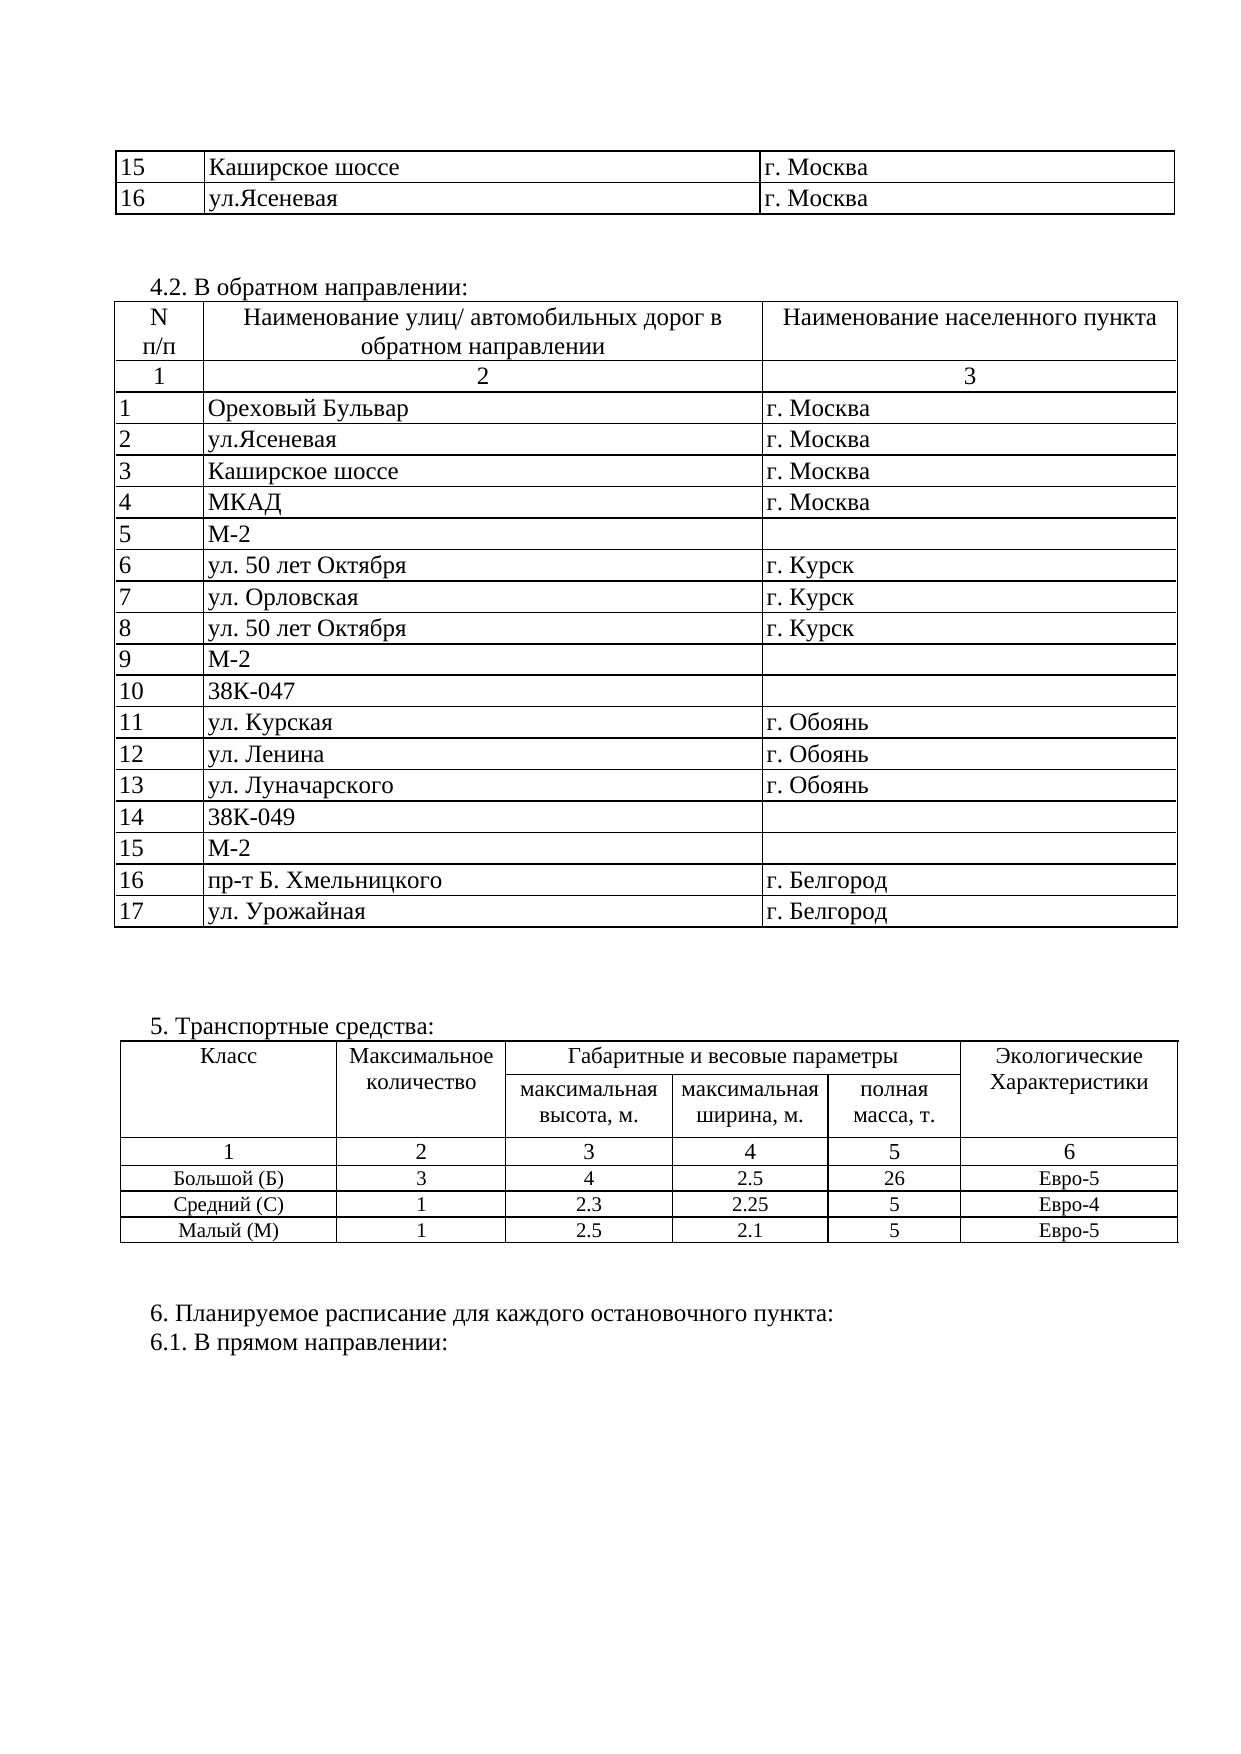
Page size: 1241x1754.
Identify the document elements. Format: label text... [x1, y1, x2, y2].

table_cell 2.5 [673, 1166, 827, 1190]
table_cell 15 [115, 833, 203, 863]
table_cell г. Москва [763, 454, 1177, 486]
table_cell 5 [829, 1192, 960, 1216]
table_cell Каширское шоссе [204, 456, 762, 486]
table_cell 2.25 [673, 1192, 827, 1216]
table_cell Большой (Б) [121, 1166, 336, 1190]
table_cell 6 [961, 1138, 1177, 1165]
table_cell г. Курск [763, 611, 1177, 643]
table_cell г. Курск [763, 580, 1177, 611]
table_cell 3 [337, 1166, 505, 1190]
table_cell Средний (С) [121, 1192, 336, 1216]
table_cell 3 [763, 360, 1177, 391]
table_cell г. Белгород [763, 863, 1177, 894]
table_header Класс [121, 1042, 336, 1137]
table_cell МКАД [204, 487, 762, 517]
table_cell 2.3 [506, 1192, 672, 1216]
table_cell г. Москва [763, 391, 1177, 423]
table_cell Евро-4 [961, 1192, 1177, 1216]
table_cell 2.1 [673, 1218, 827, 1242]
table_cell ул. Ленина [204, 739, 762, 769]
table_cell М-2 [204, 519, 762, 548]
table_cell 7 [115, 581, 203, 611]
table_cell 4 [506, 1166, 672, 1190]
table_cell 1 [337, 1192, 505, 1216]
table_cell 2 [337, 1138, 505, 1165]
table_cell 2.5 [506, 1218, 672, 1242]
table_cell 5 [829, 1138, 960, 1165]
table_cell ул. Урожайная [204, 896, 762, 926]
table_cell г. Обоянь [763, 706, 1177, 737]
table_cell Каширское шоссе [205, 152, 759, 181]
table_cell 13 [115, 770, 203, 800]
table_cell г. Москва [763, 486, 1177, 517]
table_header Экологические Характеристики [961, 1042, 1177, 1137]
table_cell [763, 674, 1177, 706]
table_cell г. Обоянь [763, 769, 1177, 800]
table_cell 5 [115, 518, 203, 548]
table_cell максимальная высота, м. [506, 1075, 672, 1137]
table_cell 15 [117, 152, 204, 181]
table_cell 14 [115, 801, 203, 832]
table_cell [763, 832, 1177, 863]
table_cell М-2 [204, 833, 762, 863]
table_cell 8 [115, 613, 203, 643]
text 6.1. В прямом направлении: [150, 1327, 1090, 1356]
table_cell г. Москва [761, 152, 1174, 181]
table_cell 26 [829, 1166, 960, 1190]
table_cell ул. Орловская [204, 582, 762, 611]
table_cell 10 [115, 675, 203, 706]
table_cell ул. 50 лет Октября [204, 613, 762, 643]
table_cell г. Белгород [763, 895, 1177, 926]
table_cell 5 [829, 1218, 960, 1242]
table_header Максимальное количество [337, 1042, 505, 1137]
table_cell 4 [115, 487, 203, 517]
table_cell 1 [121, 1138, 336, 1165]
table_header N п/п [115, 302, 203, 360]
table_cell полная масса, т. [829, 1075, 960, 1137]
table_header Наименование населенного пункта [763, 302, 1177, 360]
table_cell 3 [506, 1138, 672, 1165]
table_header Наименование улиц/ автомобильных дорог в обратном направлении [204, 302, 762, 360]
table_cell 6 [115, 550, 203, 580]
table_cell г. Обоянь [763, 737, 1177, 769]
table_cell [763, 517, 1177, 548]
text 5. Транспортные средства: [150, 1011, 1090, 1040]
table_cell 38К-049 [204, 802, 762, 832]
table_cell 3 [115, 455, 203, 486]
table_cell 17 [115, 896, 203, 926]
table_cell г. Курск [763, 549, 1177, 580]
table_cell ул. Курская [204, 707, 762, 737]
table_cell 16 [117, 183, 204, 213]
table_cell 1 [337, 1218, 505, 1242]
table_cell 4 [673, 1138, 827, 1165]
text 6. Планируемое расписание для каждого остановочного пункта: [150, 1298, 1090, 1327]
table_cell М-2 [204, 645, 762, 674]
table_cell пр-т Б. Хмельницкого [204, 865, 762, 894]
table_cell 9 [115, 644, 203, 674]
table_cell 1 [115, 392, 203, 423]
table_cell ул. 50 лет Октября [204, 550, 762, 580]
table_cell 1 [115, 361, 203, 391]
table_cell Ореховый Бульвар [204, 393, 762, 423]
table_cell Малый (М) [121, 1218, 336, 1242]
table_cell ул.Ясеневая [204, 424, 762, 454]
table_cell [763, 800, 1177, 832]
table_cell 38К-047 [204, 676, 762, 706]
table_cell ул.Ясеневая [205, 183, 759, 213]
table_cell г. Москва [761, 183, 1174, 213]
table_cell 11 [115, 707, 203, 737]
table_cell Евро-5 [961, 1218, 1177, 1242]
table_cell 2 [115, 424, 203, 454]
text 4.2. В обратном направлении: [150, 272, 1090, 301]
table_header Габаритные и весовые параметры [506, 1042, 960, 1073]
table_cell 2 [204, 361, 762, 391]
table_cell [763, 643, 1177, 674]
table_cell 16 [115, 864, 203, 894]
table_cell Евро-5 [961, 1166, 1177, 1190]
table_cell максимальная ширина, м. [673, 1075, 827, 1137]
table_cell г. Москва [763, 423, 1177, 454]
table_cell 12 [115, 738, 203, 769]
table_cell ул. Луначарского [204, 770, 762, 800]
